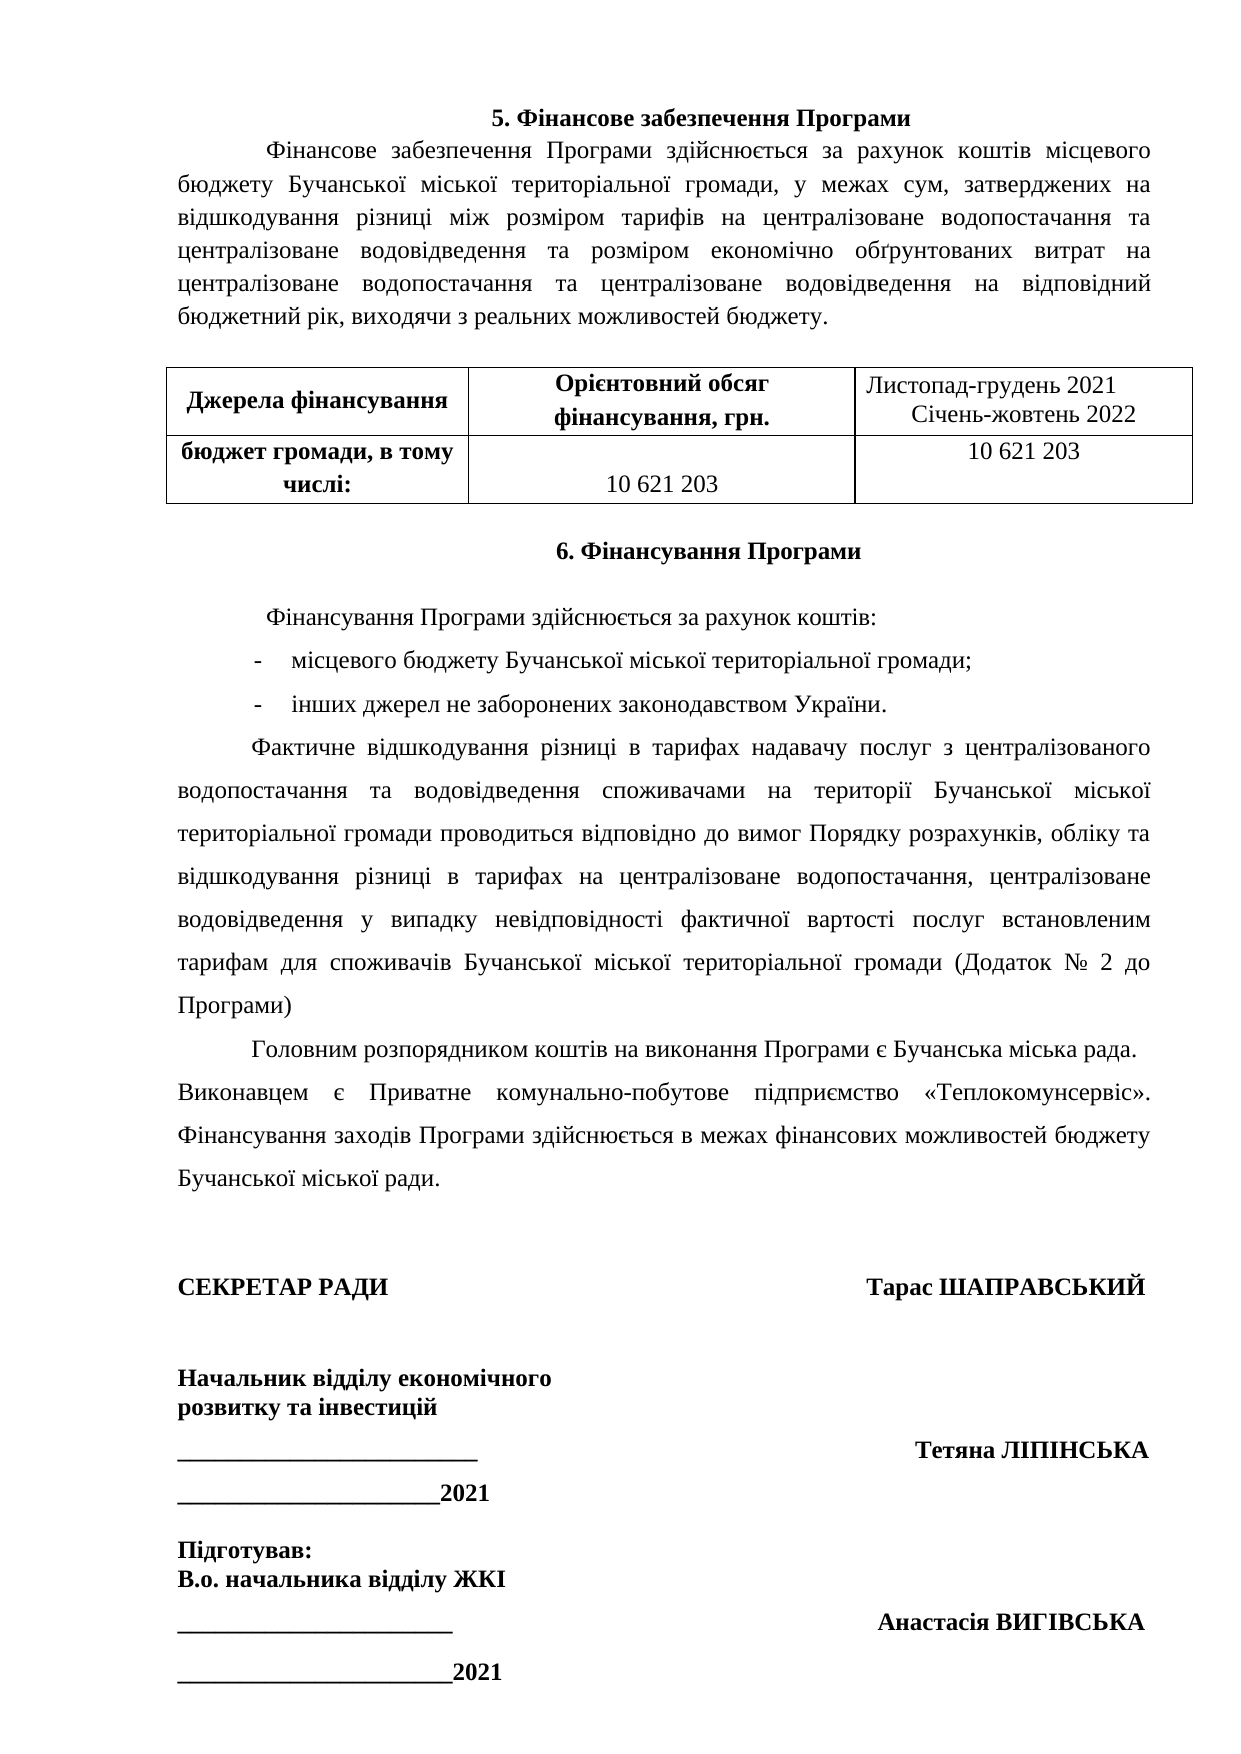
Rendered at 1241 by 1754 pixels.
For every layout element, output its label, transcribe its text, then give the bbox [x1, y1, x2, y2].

text 6. Фінансування Програми [177, 536, 1152, 565]
title ________________________ Тетяна ЛІПІНСЬКА [177, 1435, 1152, 1463]
title розвитку та інвестицій [177, 1392, 1152, 1420]
text Фактичне відшкодування різниці в тарифах надавачу послуг з централізованого водопостачання та водовідведення споживачами на території Бучанської міської територіальної громади проводиться відповідно до вимог Порядку розрахунків, обліку та відшкодування різниці в тарифах на централізоване водопостачання, централізоване водовідведення у випадку невідповідності фактичної вартості послуг встановленим тарифам для споживачів Бучанської міської територіальної громади (Додаток № 2 до Програми) [177, 732, 1152, 1019]
subtitle Підготував: [177, 1535, 1152, 1564]
text СЕКРЕТАР РАДИ Тарас ШАПРАВСЬКИЙ [177, 1272, 1152, 1301]
text Виконавцем є Приватне комунально-побутове підприємство «Теплокомунсервіс». Фінансування заходів Програми здійснюється в межах фінансових можливостей бюджету Бучанської міської ради. [177, 1077, 1152, 1192]
table_header Листопад-грудень 2021 Січень-жовтень 2022 [856, 368, 1192, 435]
subtitle В.о. начальника відділу ЖКІ [177, 1564, 1152, 1593]
table_cell бюджет громади, в тому числі: [167, 436, 468, 502]
table_header Джерела фінансування [167, 368, 468, 435]
list місцевого бюджету Бучанської міської територіальної громади; [254, 646, 1152, 674]
table_header Орієнтовний обсяг фінансування, грн. [469, 368, 854, 435]
text 5. Фінансове забезпечення Програми [177, 103, 1152, 131]
title _____________________2021 [177, 1478, 1152, 1507]
table_cell 10 621 203 [469, 436, 854, 502]
text ______________________2021 [177, 1657, 1152, 1685]
text Фінансування Програми здійснюється за рахунок коштів: [177, 602, 1152, 631]
text Головним розпорядником коштів на виконання Програми є Бучанська міська рада. [177, 1034, 1152, 1062]
list інших джерел не заборонених законодавством України. [254, 689, 1152, 717]
title Начальник відділу економічного [177, 1363, 1152, 1392]
list Фінансове забезпечення Програми здійснюється за рахунок коштів місцевого бюджету Бучанської міської територіальної громади, у межах сум, затверджених на відшкодування різниці між розміром тарифів на централізоване водопостачання та централізоване водовідведення та розміром економічно обґрунтованих витрат на централізоване водопостачання та централізоване водовідведення на відповідний бюджетний рік, виходячи з реальних можливостей бюджету. [177, 136, 1152, 329]
table_cell 10 621 203 [856, 436, 1192, 502]
subtitle ______________________ Анастасія ВИГІВСЬКА [177, 1607, 1152, 1636]
